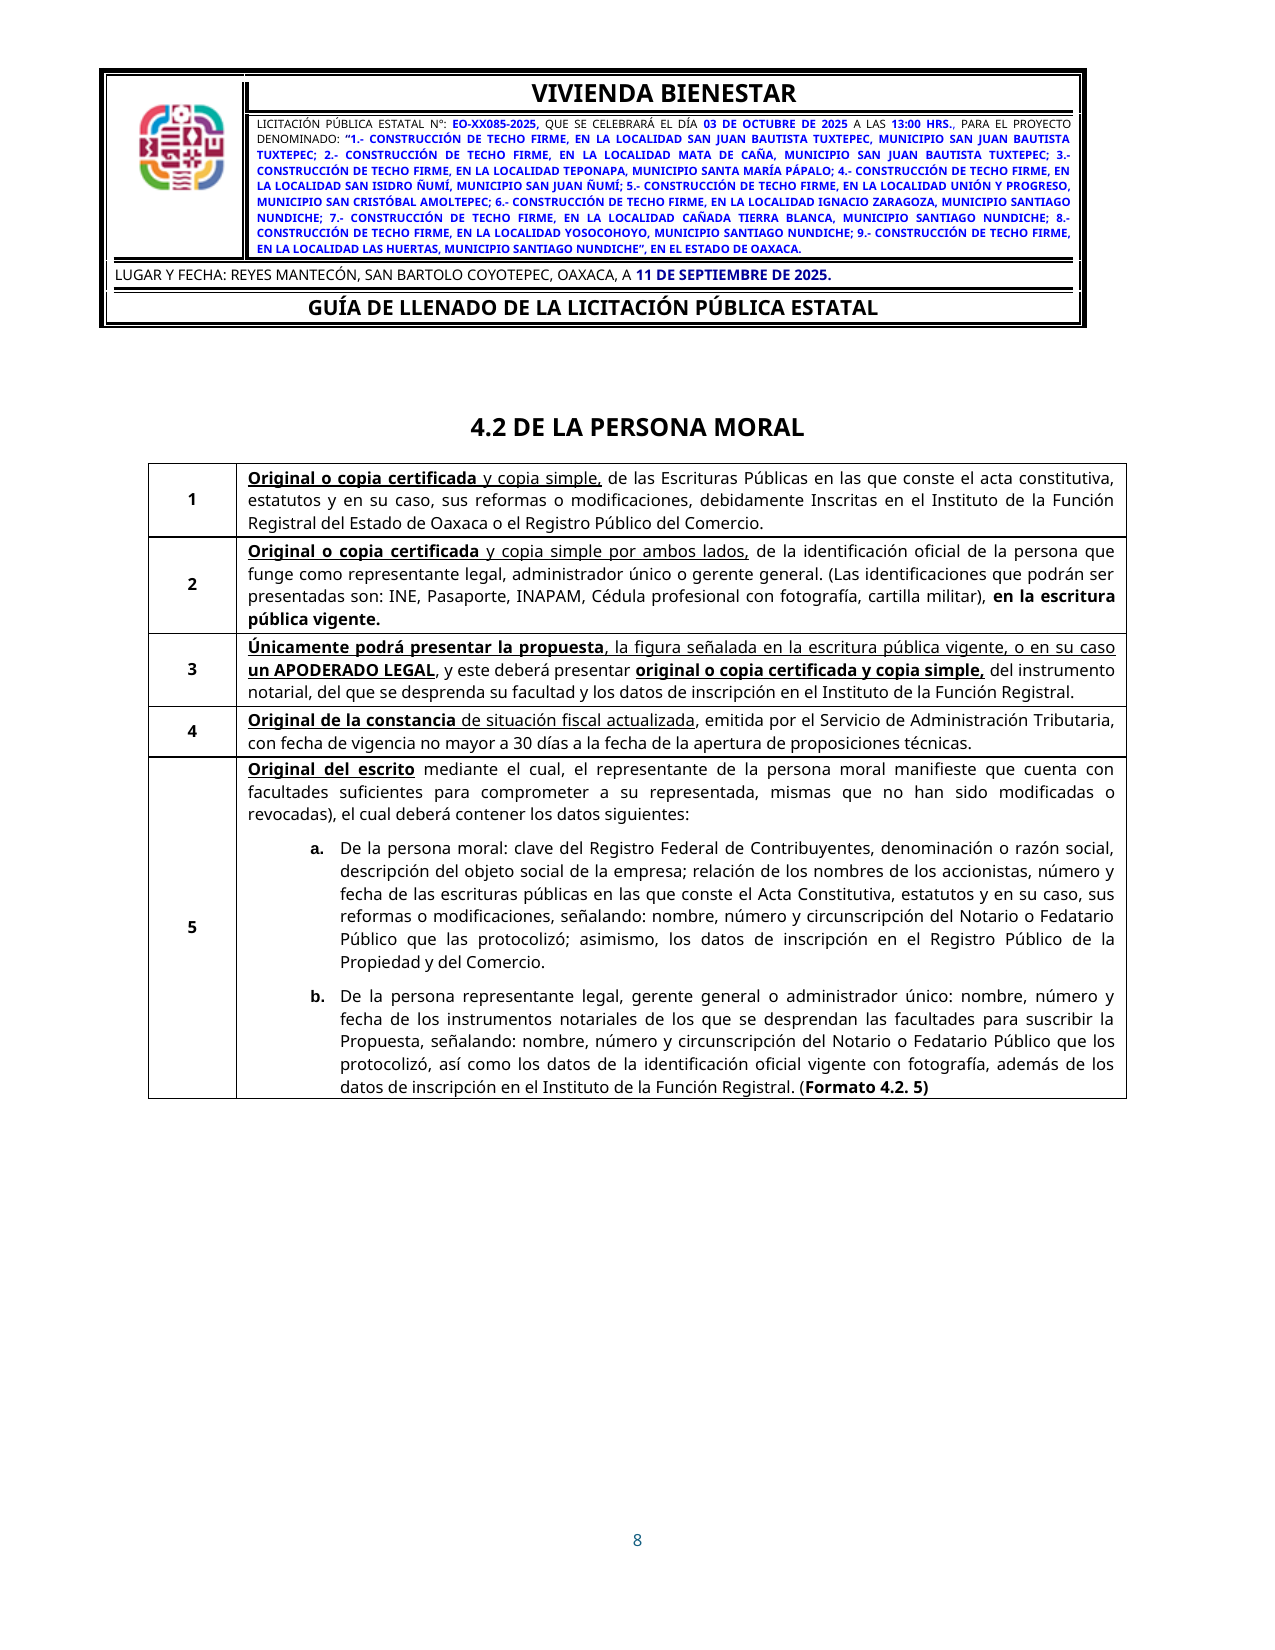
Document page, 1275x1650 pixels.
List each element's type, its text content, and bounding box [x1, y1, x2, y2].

table_cell Únicamente podrá presentar la propuesta, la figura señalada en la escritura pública vigente, o en su caso un APODERADO LEGAL, y este deberá presentar original o copia certificada y copia simple, del instrumento notarial, del que se desprenda su facultad y los datos de inscripción en el Instituto de la Función Registral. [237, 634, 1126, 706]
table_cell 2 [149, 538, 236, 632]
table_cell Original del escrito mediante el cual, el representante de la persona moral manifieste que cuenta con facultades suficientes para comprometer a su representada, mismas que no han sido modificadas o revocadas), el cual deberá contener los datos siguientes: De la persona moral: clave del Registro Federal de Contribuyentes, denominación o razón social, descripción del objeto social de la empresa; relación de los nombres de los accionistas, número y fecha de las escrituras públicas en las que conste el Acta Constitutiva, estatutos y en su caso, sus reformas o modificaciones, señalando: nombre, número y circunscripción del Notario o Fedatario Público que las protocolizó; asimismo, los datos de inscripción en el Registro Público de la Propiedad y del Comercio. De la persona representante legal, gerente general o administrador único: nombre, número y fecha de los instrumentos notariales de los que se desprendan las facultades para suscribir la Propuesta, señalando: nombre, número y circunscripción del Notario o Fedatario Público que los protocolizó, así como los datos de la identificación oficial vigente con fotografía, además de los datos de inscripción en el Instituto de la Función Registral. (Formato 4.2. 5) [237, 758, 1126, 1098]
text 4.2 DE LA PERSONA MORAL [148, 410, 1127, 444]
picture [128, 97, 235, 196]
table_header Original o copia certificada y copia simple, de las Escrituras Públicas en las que conste el acta constitutiva, estatutos y en su caso, sus reformas o modificaciones, debidamente Inscritas en el Instituto de la Función Registral del Estado de Oaxaca o el Registro Público del Comercio. [237, 464, 1126, 536]
table_cell Original o copia certificada y copia simple por ambos lados, de la identificación oficial de la persona que funge como representante legal, administrador único o gerente general. (Las identificaciones que podrán ser presentadas son: INE, Pasaporte, INAPAM, Cédula profesional con fotografía, cartilla militar), en la escritura pública vigente. [237, 538, 1126, 632]
table_cell 3 [149, 634, 236, 706]
table_cell 5 [149, 758, 236, 1098]
table_cell Original de la constancia de situación fiscal actualizada, emitida por el Servicio de Administración Tributaria, con fecha de vigencia no mayor a 30 días a la fecha de la apertura de proposiciones técnicas. [237, 707, 1126, 756]
table_header 1 [149, 464, 236, 536]
table_cell 4 [149, 707, 236, 756]
